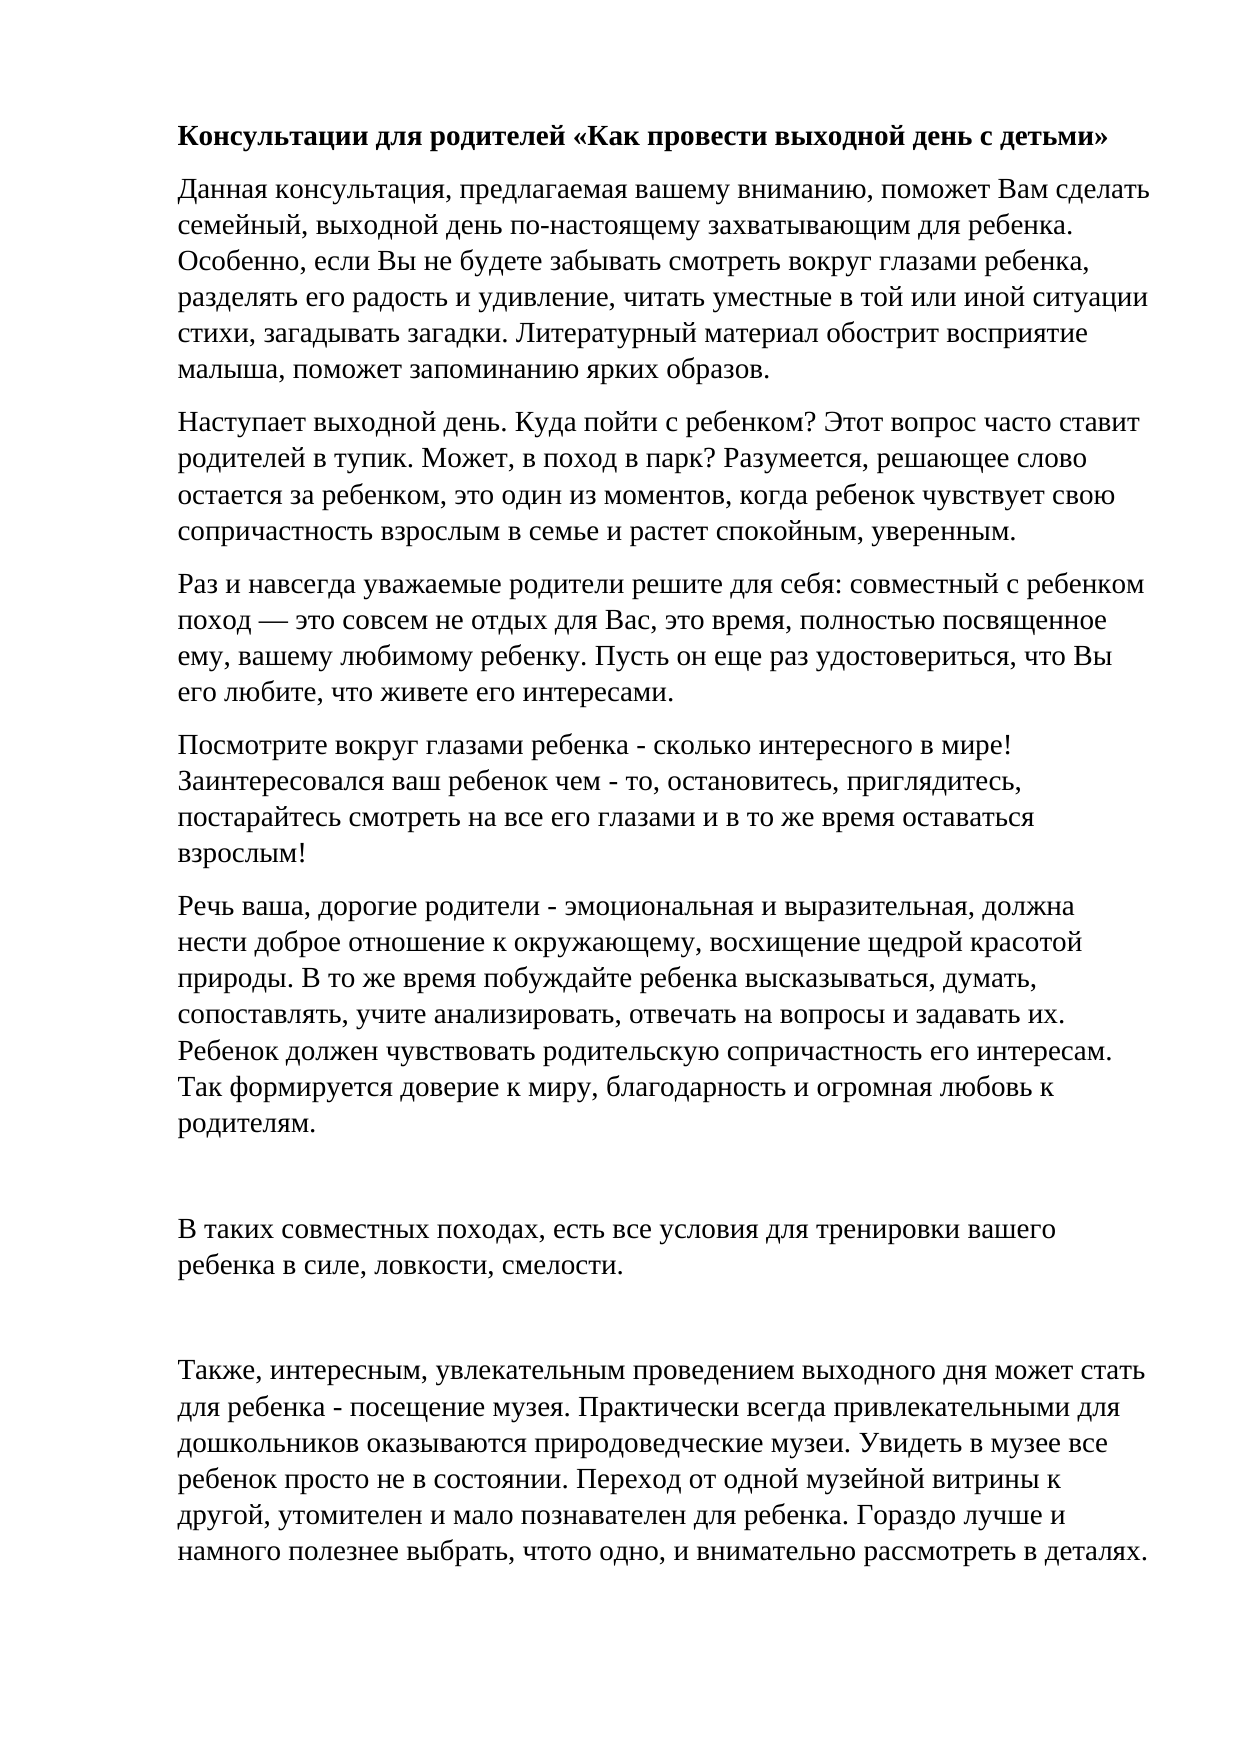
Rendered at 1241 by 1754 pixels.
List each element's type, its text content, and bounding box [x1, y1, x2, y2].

text Посмотрите вокруг глазами ребенка - сколько интересного в мире! Заинтересовался ваш ребенок чем - то, остановитесь, приглядитесь, постарайтесь смотреть на все его глазами и в то же время оставаться взрослым! [177, 727, 1152, 869]
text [177, 1352, 1152, 1567]
text Консультации для родителей «Как провести выходной день с детьми» [177, 118, 1152, 152]
text В таких совместных походах, есть все условия для тренировки вашего ребенка в силе, ловкости, смелости. [177, 1211, 1152, 1280]
text Речь ваша, дорогие родители - эмоциональная и выразительная, должна нести доброе отношение к окружающему, восхищение щедрой красотой природы. В то же время побуждайте ребенка высказываться, думать, сопоставлять, учите анализировать, отвечать на вопросы и задавать их. Ребенок должен чувствовать родительскую сопричастность его интересам. Так формируется доверие к миру, благодарность и огромная любовь к родителям. [177, 888, 1152, 1139]
text Наступает выходной день. Куда пойти с ребенком? Этот вопрос часто ставит родителей в тупик. Может, в поход в парк? Разумеется, решающее слово остается за ребенком, это один из моментов, когда ребенок чувствует свою сопричастность взрослым в семье и растет спокойным, уверенным. [177, 404, 1152, 546]
text Данная консультация, предлагаемая вашему вниманию, поможет Вам сделать семейный, выходной день по-настоящему захватывающим для ребенка. Особенно, если Вы не будете забывать смотреть вокруг глазами ребенка, разделять его радость и удивление, читать уместные в той или иной ситуации стихи, загадывать загадки. Литературный материал обострит восприятие малыша, поможет запоминанию ярких образов. [177, 171, 1152, 385]
text Раз и навсегда уважаемые родители решите для себя: совместный с ребенком поход — это совсем не отдых для Вас, это время, полностью посвященное ему, вашему любимому ребенку. Пусть он еще раз удостовериться, что Вы его любите, что живете его интересами. [177, 566, 1152, 708]
